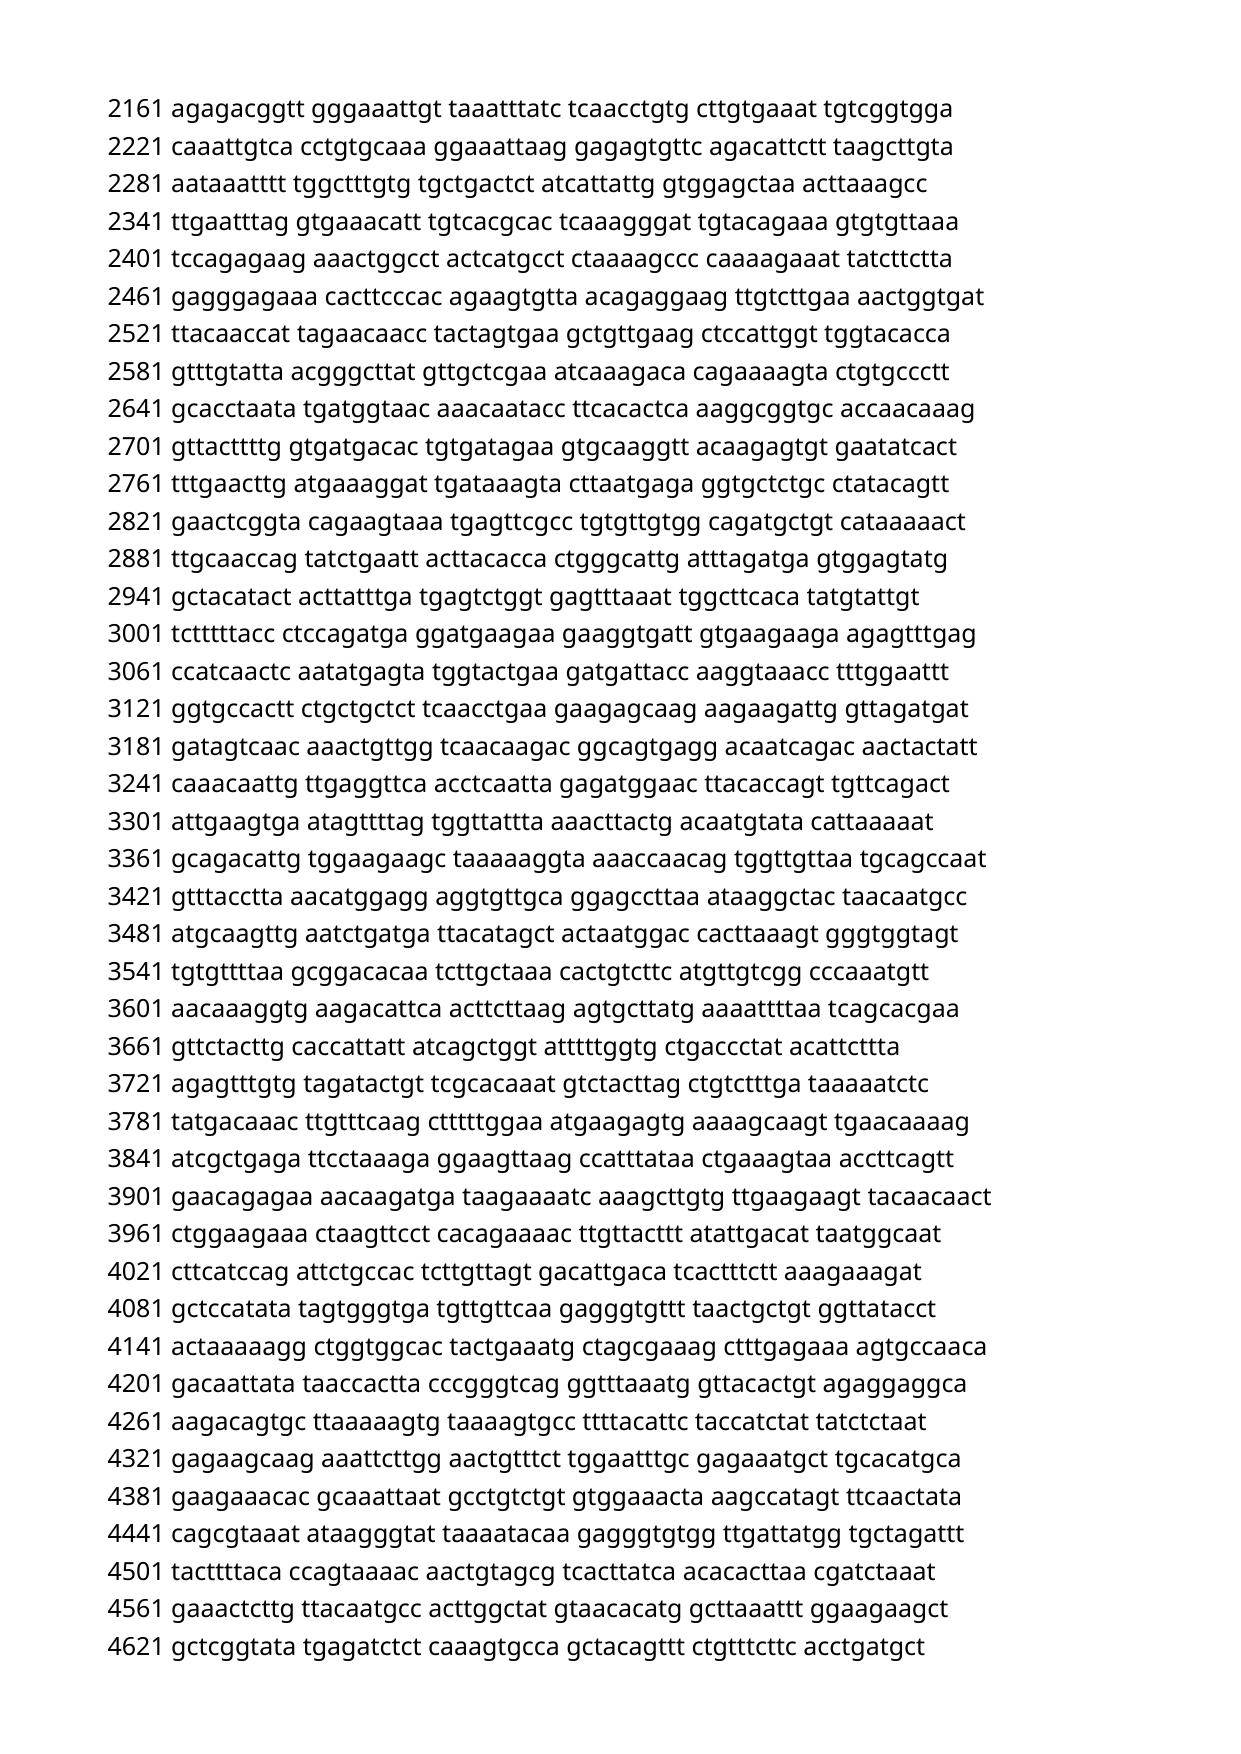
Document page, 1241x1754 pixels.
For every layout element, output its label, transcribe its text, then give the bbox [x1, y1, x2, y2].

text 2341 ttgaatttag gtgaaacatt tgtcacgcac tcaaagggat tgtacagaaa gtgtgttaaa [75, 202, 1165, 239]
text 3481 atgcaagttg aatctgatga ttacatagct actaatggac cacttaaagt gggtggtagt [75, 914, 1165, 952]
text 2701 gttacttttg gtgatgacac tgtgatagaa gtgcaaggtt acaagagtgt gaatatcact [75, 427, 1165, 464]
text 2581 gtttgtatta acgggcttat gttgctcgaa atcaaagaca cagaaaagta ctgtgccctt [75, 352, 1165, 389]
text 2161 agagacggtt gggaaattgt taaatttatc tcaacctgtg cttgtgaaat tgtcggtgga [75, 89, 1165, 127]
text 3781 tatgacaaac ttgtttcaag ctttttggaa atgaagagtg aaaagcaagt tgaacaaaag [75, 1102, 1165, 1139]
text 4381 gaagaaacac gcaaattaat gcctgtctgt gtggaaacta aagccatagt ttcaactata [75, 1477, 1165, 1514]
text 3601 aacaaaggtg aagacattca acttcttaag agtgcttatg aaaattttaa tcagcacgaa [75, 989, 1165, 1027]
text 2221 caaattgtca cctgtgcaaa ggaaattaag gagagtgttc agacattctt taagcttgta [75, 127, 1165, 164]
text 2941 gctacatact acttatttga tgagtctggt gagtttaaat tggcttcaca tatgtattgt [75, 577, 1165, 614]
text 2401 tccagagaag aaactggcct actcatgcct ctaaaagccc caaaagaaat tatcttctta [75, 239, 1165, 277]
text 4441 cagcgtaaat ataagggtat taaaatacaa gagggtgtgg ttgattatgg tgctagattt [75, 1514, 1165, 1552]
text 4201 gacaattata taaccactta cccgggtcag ggtttaaatg gttacactgt agaggaggca [75, 1364, 1165, 1402]
text 3901 gaacagagaa aacaagatga taagaaaatc aaagcttgtg ttgaagaagt tacaacaact [75, 1177, 1165, 1214]
text 3241 caaacaattg ttgaggttca acctcaatta gagatggaac ttacaccagt tgttcagact [75, 764, 1165, 802]
text 2881 ttgcaaccag tatctgaatt acttacacca ctgggcattg atttagatga gtggagtatg [75, 539, 1165, 577]
text 4561 gaaactcttg ttacaatgcc acttggctat gtaacacatg gcttaaattt ggaagaagct [75, 1589, 1165, 1627]
text 3721 agagtttgtg tagatactgt tcgcacaaat gtctacttag ctgtctttga taaaaatctc [75, 1064, 1165, 1102]
text 4621 gctcggtata tgagatctct caaagtgcca gctacagttt ctgtttcttc acctgatgct [75, 1627, 1165, 1664]
text 3181 gatagtcaac aaactgttgg tcaacaagac ggcagtgagg acaatcagac aactactatt [75, 727, 1165, 764]
text 2281 aataaatttt tggctttgtg tgctgactct atcattattg gtggagctaa acttaaagcc [75, 164, 1165, 202]
text 3541 tgtgttttaa gcggacacaa tcttgctaaa cactgtcttc atgttgtcgg cccaaatgtt [75, 952, 1165, 989]
text 4021 cttcatccag attctgccac tcttgttagt gacattgaca tcactttctt aaagaaagat [75, 1252, 1165, 1289]
text 3661 gttctacttg caccattatt atcagctggt atttttggtg ctgaccctat acattcttta [75, 1027, 1165, 1064]
text 3121 ggtgccactt ctgctgctct tcaacctgaa gaagagcaag aagaagattg gttagatgat [75, 689, 1165, 727]
text 3001 tctttttacc ctccagatga ggatgaagaa gaaggtgatt gtgaagaaga agagtttgag [75, 614, 1165, 652]
text 2521 ttacaaccat tagaacaacc tactagtgaa gctgttgaag ctccattggt tggtacacca [75, 314, 1165, 352]
text 3361 gcagacattg tggaagaagc taaaaaggta aaaccaacag tggttgttaa tgcagccaat [75, 839, 1165, 877]
text 4501 tacttttaca ccagtaaaac aactgtagcg tcacttatca acacacttaa cgatctaaat [75, 1552, 1165, 1589]
text 2761 tttgaacttg atgaaaggat tgataaagta cttaatgaga ggtgctctgc ctatacagtt [75, 464, 1165, 502]
text 2461 gagggagaaa cacttcccac agaagtgtta acagaggaag ttgtcttgaa aactggtgat [75, 277, 1165, 314]
text 4261 aagacagtgc ttaaaaagtg taaaagtgcc ttttacattc taccatctat tatctctaat [75, 1402, 1165, 1439]
text 3301 attgaagtga atagttttag tggttattta aaacttactg acaatgtata cattaaaaat [75, 802, 1165, 839]
text 4141 actaaaaagg ctggtggcac tactgaaatg ctagcgaaag ctttgagaaa agtgccaaca [75, 1327, 1165, 1364]
text 2641 gcacctaata tgatggtaac aaacaatacc ttcacactca aaggcggtgc accaacaaag [75, 389, 1165, 427]
text 3961 ctggaagaaa ctaagttcct cacagaaaac ttgttacttt atattgacat taatggcaat [75, 1214, 1165, 1252]
text 4321 gagaagcaag aaattcttgg aactgtttct tggaatttgc gagaaatgct tgcacatgca [75, 1439, 1165, 1477]
text 2821 gaactcggta cagaagtaaa tgagttcgcc tgtgttgtgg cagatgctgt cataaaaact [75, 502, 1165, 539]
text 3841 atcgctgaga ttcctaaaga ggaagttaag ccatttataa ctgaaagtaa accttcagtt [75, 1139, 1165, 1177]
text 3421 gtttacctta aacatggagg aggtgttgca ggagccttaa ataaggctac taacaatgcc [75, 877, 1165, 914]
text 3061 ccatcaactc aatatgagta tggtactgaa gatgattacc aaggtaaacc tttggaattt [75, 652, 1165, 689]
text 4081 gctccatata tagtgggtga tgttgttcaa gagggtgttt taactgctgt ggttatacct [75, 1289, 1165, 1327]
